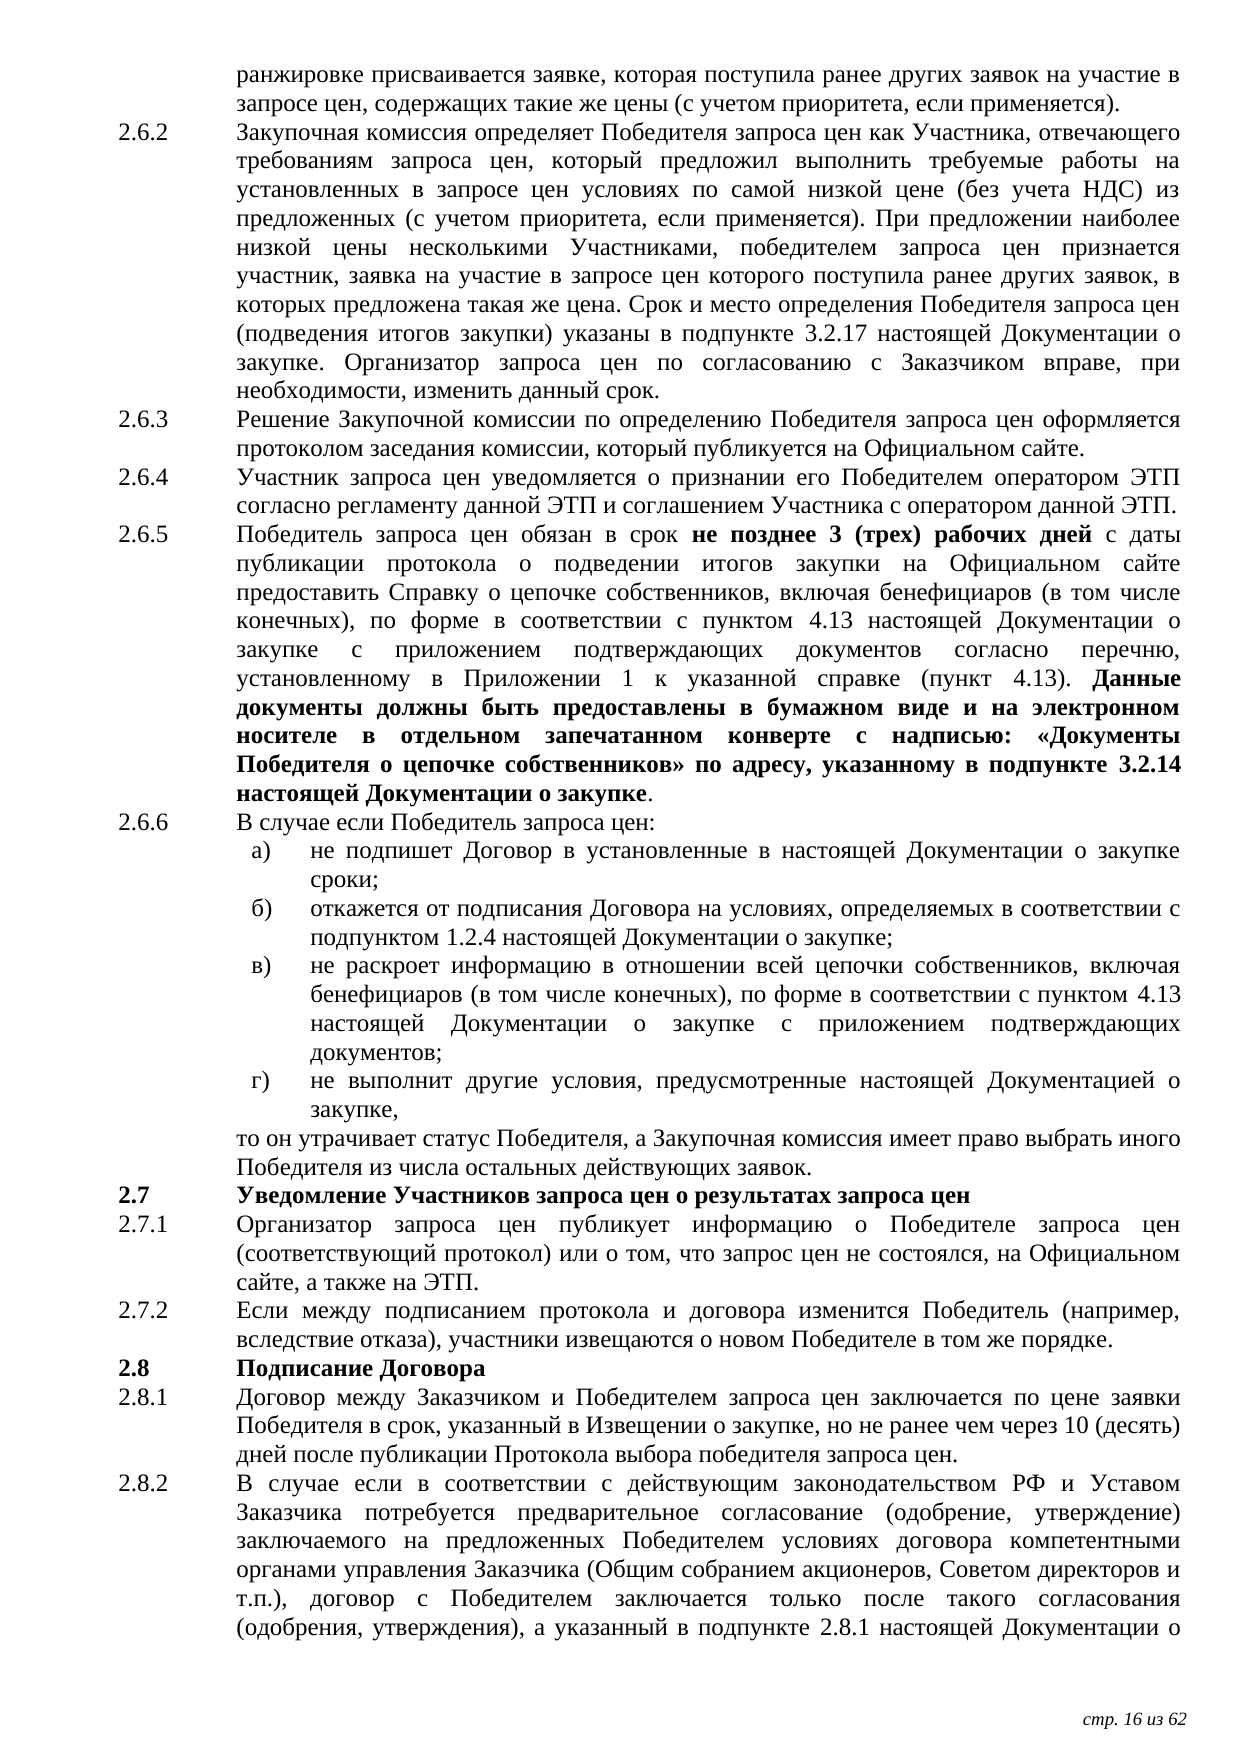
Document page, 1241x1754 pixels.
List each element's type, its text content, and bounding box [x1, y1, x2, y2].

subtitle Подписание Договора [118, 1353, 1181, 1382]
subtitle Уведомление Участников запроса цен о результатах запроса цен [118, 1180, 1181, 1209]
text то он утрачивает статус Победителя, а Закупочная комиссия имеет право выбрать иного Победителя из числа остальных действующих заявок. [236, 1123, 1181, 1180]
text Организатор запроса цен публикует информацию о Победителе запроса цен (соответствующий протокол) или о том, что запрос цен не состоялся, на Официальном сайте, а также на ЭТП. [118, 1209, 1181, 1295]
list Победитель запроса цен обязан в срок не позднее 3 (трех) рабочих дней с даты публикации протокола о подведении итогов закупки на Официальном сайте предоставить Справку о цепочке собственников, включая бенефициаров (в том числе конечных), по форме в соответствии с пунктом 4.13 настоящей Документации о закупке с приложением подтверждающих документов согласно перечню, установленному в Приложении 1 к указанной справке (пункт 4.13). Данные документы должны быть предоставлены в бумажном виде и на электронном носителе в отдельном запечатанном конверте с надписью: «Документы Победителя о цепочке собственников» по адресу, указанному в подпункте 3.2.14 настоящей Документации о закупке. [118, 519, 1181, 807]
text Решение Закупочной комиссии по определению Победителя запроса цен оформляется протоколом заседания комиссии, который публикуется на Официальном сайте. [118, 404, 1181, 462]
text не выполнит другие условия, предусмотренные настоящей Документацией о закупке, [251, 1065, 1181, 1123]
text не подпишет Договор в установленные в настоящей Документации о закупке сроки; [251, 835, 1181, 893]
text Договор между Заказчиком и Победителем запроса цен заключается по цене заявки Победителя в срок, указанный в Извещении о закупке, но не ранее чем через 10 (десять) дней после публикации Протокола выбора победителя запроса цен. [118, 1382, 1181, 1468]
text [118, 1468, 1181, 1640]
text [118, 59, 1181, 117]
text Участник запроса цен уведомляется о признании его Победителем оператором ЭТП согласно регламенту данной ЭТП и соглашением Участника с оператором данной ЭТП. [118, 462, 1181, 519]
text В случае если Победитель запроса цен: [118, 807, 1181, 835]
list не раскроет информацию в отношении всей цепочки собственников, включая бенефициаров (в том числе конечных), по форме в соответствии с пунктом 4.13 настоящей Документации о закупке с приложением подтверждающих документов; [251, 950, 1181, 1065]
text откажется от подписания Договора на условиях, определяемых в соответствии с подпунктом 1.2.4 настоящей Документации о закупке; [251, 893, 1181, 950]
list Закупочная комиссия определяет Победителя запроса цен как Участника, отвечающего требованиям запроса цен, который предложил выполнить требуемые работы на установленных в запросе цен условиях по самой низкой цене (без учета НДС) из предложенных (с учетом приоритета, если применяется). При предложении наиболее низкой цены несколькими Участниками, победителем запроса цен признается участник, заявка на участие в запросе цен которого поступила ранее других заявок, в которых предложена такая же цена. Срок и место определения Победителя запроса цен (подведения итогов закупки) указаны в подпункте 3.2.17 настоящей Документации о закупке. Организатор запроса цен по согласованию с Заказчиком вправе, при необходимости, изменить данный срок. [118, 117, 1181, 404]
text Если между подписанием протокола и договора изменится Победитель (например, вследствие отказа), участники извещаются о новом Победителе в том же порядке. [118, 1295, 1181, 1353]
